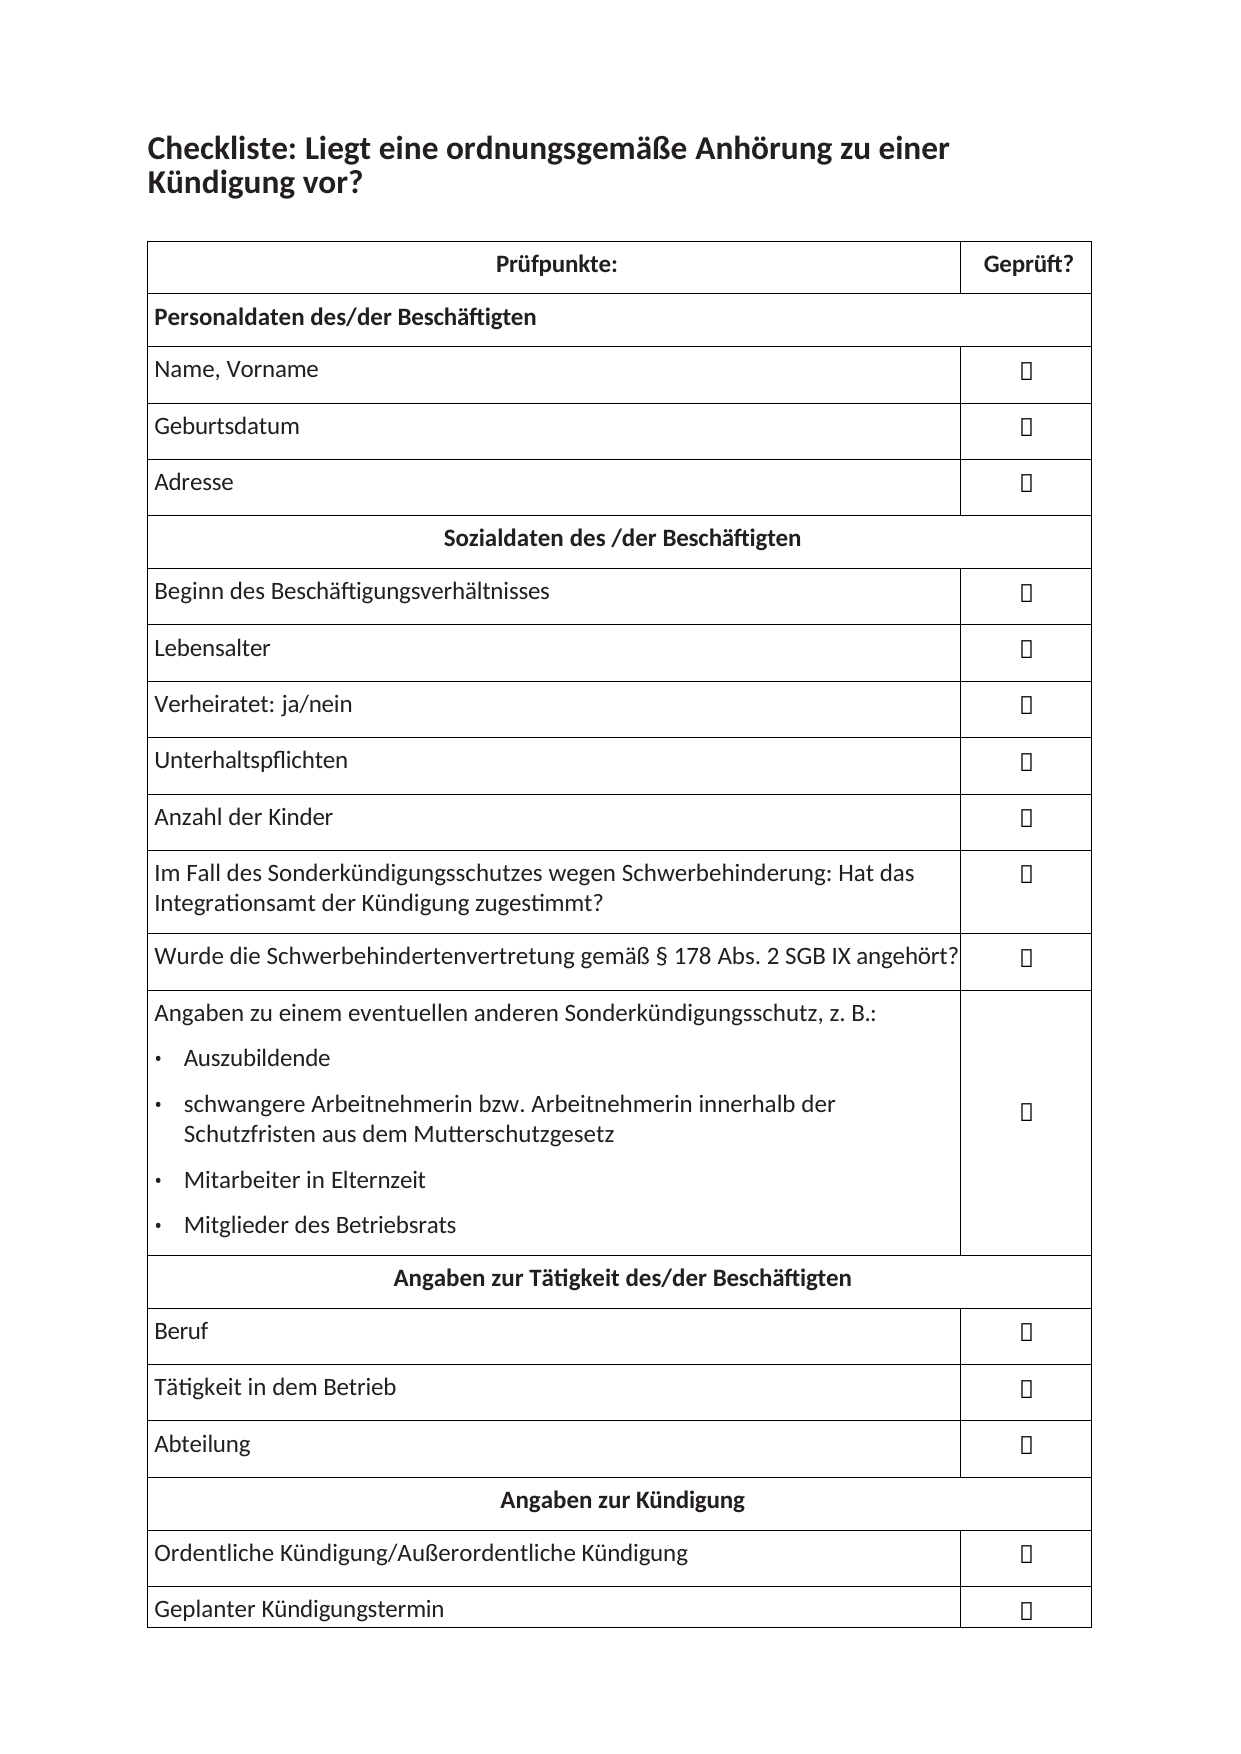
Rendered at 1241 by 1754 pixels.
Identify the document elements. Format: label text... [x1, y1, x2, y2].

table_cell Ordentliche Kündigung/Außerordentliche Kündigung [148, 1531, 960, 1586]
table_cell 🔲 [961, 682, 1091, 737]
table_cell Personaldaten des/der Beschäftigten [148, 294, 1091, 346]
table_cell Geburtsdatum [148, 404, 960, 459]
table_cell Abteilung [148, 1421, 960, 1477]
table_cell 🔲 [961, 1587, 1091, 1627]
table_cell Verheiratet: ja/nein [148, 682, 960, 737]
table_cell 🔲 [961, 1309, 1091, 1364]
table_cell 🔲 [961, 625, 1091, 681]
table_cell Im Fall des Sonderkündigungsschutzes wegen Schwerbehinderung: Hat das Integrationsamt der Kündigung zugestimmt? [148, 851, 960, 933]
table_cell Sozialdaten des /der Beschäftigten [148, 516, 1091, 568]
table_cell Unterhaltspflichten [148, 738, 960, 793]
table_cell 🔲 [961, 460, 1091, 515]
table_header Prüfpunkte: [148, 242, 960, 293]
table_cell Angaben zur Kündigung [148, 1478, 1091, 1529]
table_cell Anzahl der Kinder [148, 795, 960, 850]
table_cell 🔲 [961, 934, 1091, 989]
subtitle Checkliste: Liegt eine ordnungsgemäße Anhörung zu einer Kündigung vor? [148, 131, 995, 202]
table_cell Angaben zu einem eventuellen anderen Sonderkündigungsschutz, z. B.: Auszubildende schwangere Arbeitnehmerin bzw. Arbeitnehmerin innerhalb der Schutzfristen aus dem Mutterschutzgesetz Mitarbeiter in Elternzeit Mitglieder des Betriebsrats [148, 991, 960, 1255]
table_cell 🔲 [961, 1421, 1091, 1477]
table_cell 🔲 [961, 347, 1091, 402]
table_cell Adresse [148, 460, 960, 515]
table_cell 🔲 [961, 404, 1091, 459]
table_cell 🔲 [961, 1531, 1091, 1586]
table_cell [148, 1587, 960, 1627]
table_cell 🔲 [961, 569, 1091, 624]
table_cell 🔲 [961, 1365, 1091, 1420]
table_cell 🔲 [961, 851, 1091, 933]
table_cell Tätigkeit in dem Betrieb [148, 1365, 960, 1420]
table_cell Name, Vorname [148, 347, 960, 402]
table_cell Beginn des Beschäftigungsverhältnisses [148, 569, 960, 624]
table_header Geprüft? [961, 242, 1091, 293]
table_cell Beruf [148, 1309, 960, 1364]
table_cell 🔲 [961, 738, 1091, 793]
table_cell 🔲 [961, 795, 1091, 850]
table_cell Angaben zur Tätigkeit des/der Beschäftigten [148, 1256, 1091, 1308]
table_cell Wurde die Schwerbehindertenvertretung gemäß § 178 Abs. 2 SGB IX angehört? [148, 934, 960, 989]
table_cell 🔲 [961, 991, 1091, 1255]
table_cell Lebensalter [148, 625, 960, 681]
